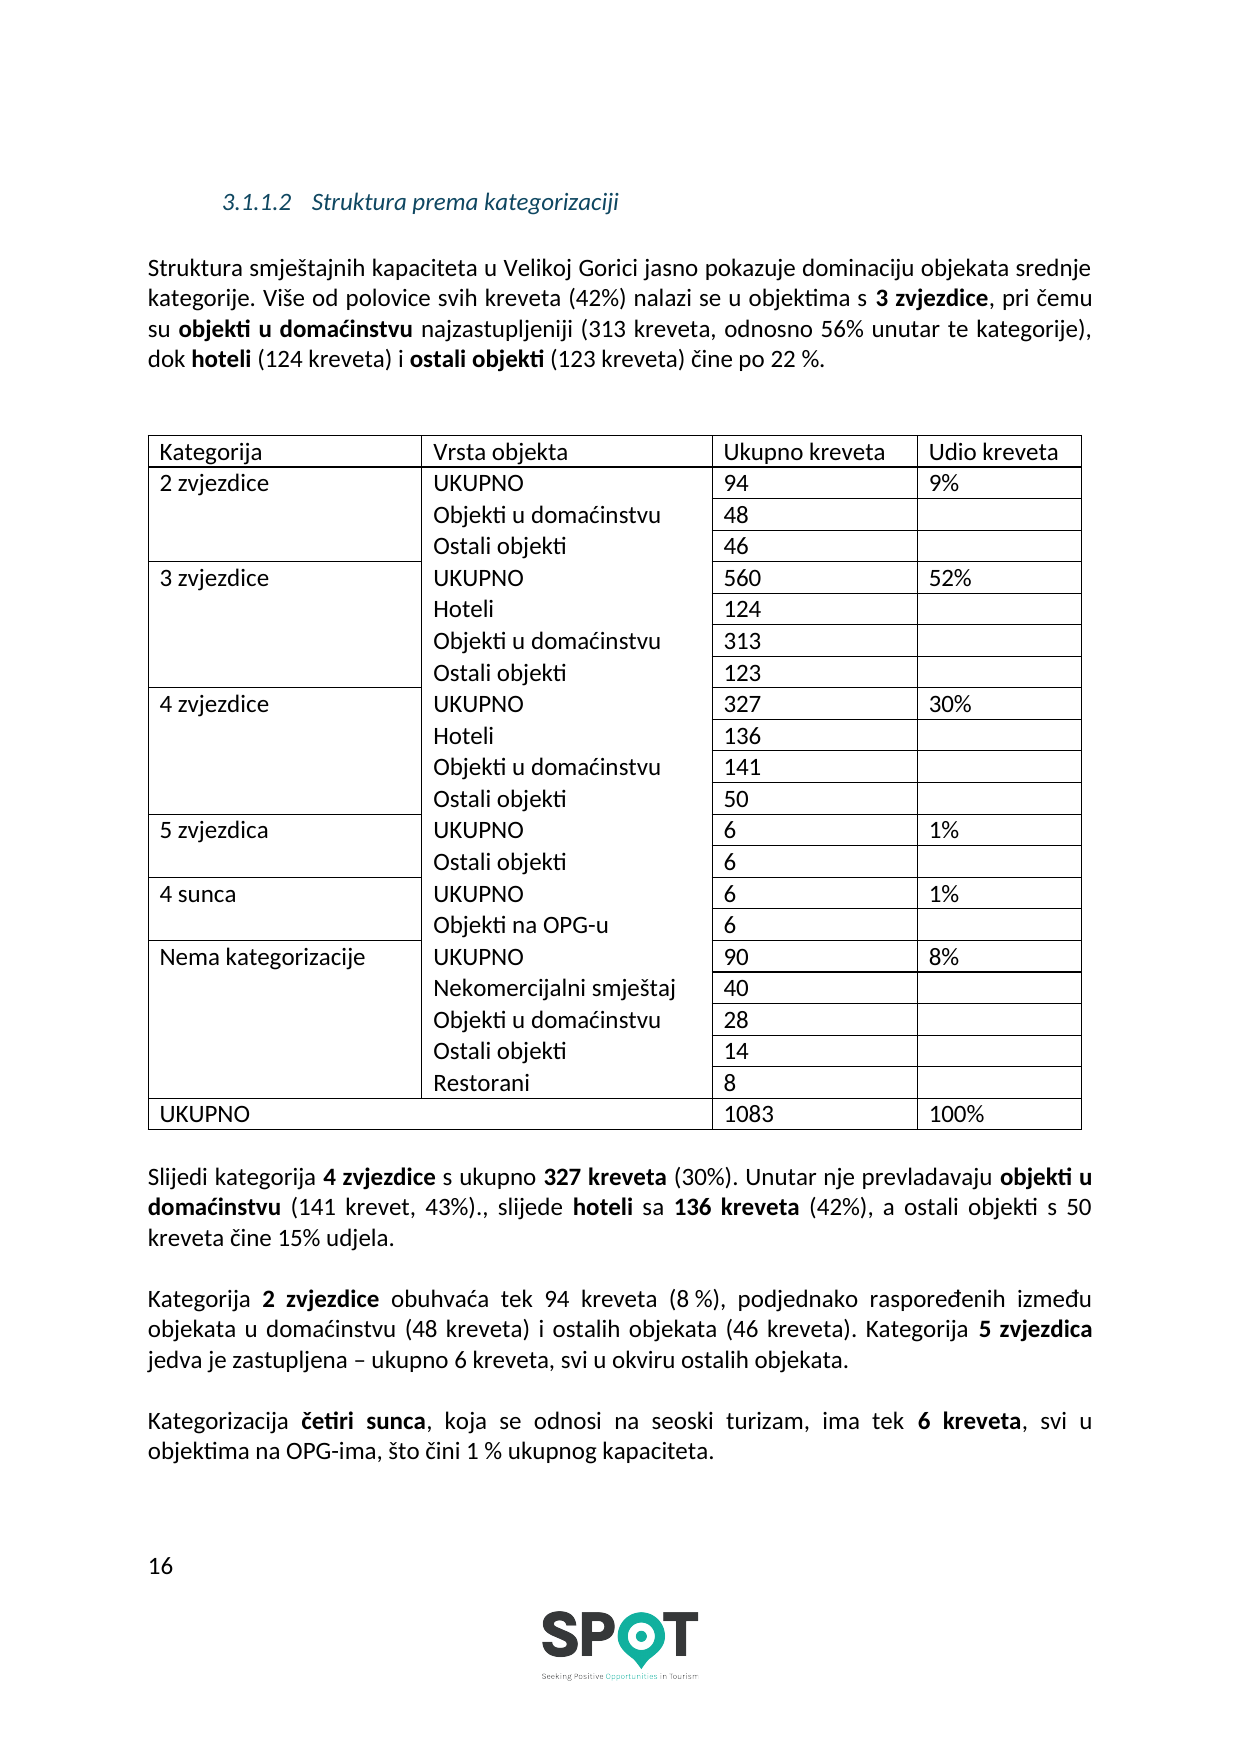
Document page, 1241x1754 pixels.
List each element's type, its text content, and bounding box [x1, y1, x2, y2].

table_cell 136 [713, 720, 917, 750]
table_cell 94 [713, 468, 917, 498]
table_cell 100% [918, 1099, 1081, 1129]
table_cell 141 [713, 751, 917, 782]
table_cell 123 [713, 657, 917, 687]
picture [542, 1611, 699, 1681]
table_header Kategorija [149, 436, 421, 466]
text Kategorija 2 zvjezdice obuhvaća tek 94 kreveta (8 %), podjednako raspoređenih između objekata u domaćinstvu (48 kreveta) i ostalih objekata (46 kreveta). Kategorija 5 zvjezdica jedva je zastupljena – ukupno 6 kreveta, svi u okviru ostalih objekata. [148, 1283, 1093, 1374]
table_cell UKUPNO [422, 468, 712, 498]
table_cell 6 [713, 846, 917, 877]
table_cell Objekti u domaćinstvu [422, 1003, 712, 1034]
table_cell UKUPNO [422, 561, 712, 593]
table_cell Nekomercijalni smještaj [422, 971, 712, 1003]
table_cell 8 [713, 1067, 917, 1098]
table_cell Ostali objekti [422, 656, 712, 687]
table_cell 124 [713, 594, 917, 624]
table_cell 9% [918, 468, 1081, 498]
table_cell 52% [918, 562, 1081, 593]
table_cell [918, 783, 1081, 813]
table_cell UKUPNO [149, 1099, 712, 1129]
table_cell Ostali objekti [422, 845, 712, 877]
table_cell 4 zvjezdice [149, 688, 421, 813]
table_cell Objekti na OPG-u [422, 908, 712, 940]
table_cell 46 [713, 531, 917, 561]
table_cell 1083 [713, 1099, 917, 1129]
table_cell 560 [713, 562, 917, 593]
table_cell Ostali objekti [422, 1035, 712, 1066]
table_cell UKUPNO [422, 687, 712, 719]
table_cell 6 [713, 815, 917, 845]
table_cell UKUPNO [422, 940, 712, 971]
table_cell 48 [713, 499, 917, 529]
table_cell 6 [713, 878, 917, 908]
text Kategorizacija četiri sunca, koja se odnosi na seoski turizam, ima tek 6 kreveta, svi u objektima na OPG-ima, što čini 1 % ukupnog kapaciteta. [148, 1405, 1093, 1466]
table_cell [918, 751, 1081, 782]
table_cell [918, 846, 1081, 877]
table_cell [918, 657, 1081, 687]
table_cell 14 [713, 1036, 917, 1066]
table_cell [918, 973, 1081, 1003]
table_cell 30% [918, 688, 1081, 719]
text Struktura smještajnih kapaciteta u Velikoj Gorici jasno pokazuje dominaciju objekata srednje kategorije. Više od polovice svih kreveta (42%) nalazi se u objektima s 3 zvjezdice, pri čemu su objekti u domaćinstvu najzastupljeniji (313 kreveta, odnosno 56% unutar te kategorije), dok hoteli (124 kreveta) i ostali objekti (123 kreveta) čine po 22 %. [148, 252, 1093, 374]
table_cell 3 zvjezdice [149, 562, 421, 687]
table_cell Hoteli [422, 593, 712, 624]
table_cell [918, 720, 1081, 750]
table_cell Nema kategorizacije [149, 941, 421, 1098]
table_cell [918, 1067, 1081, 1098]
table_header Udio kreveta [918, 436, 1081, 466]
table_cell Hoteli [422, 719, 712, 750]
table_cell [918, 531, 1081, 561]
table_header Vrsta objekta [422, 436, 712, 466]
table_cell 6 [713, 909, 917, 940]
table_cell 4 sunca [149, 878, 421, 940]
table_cell 28 [713, 1004, 917, 1034]
table_cell 90 [713, 941, 917, 971]
table_cell [918, 909, 1081, 940]
table_cell 2 zvjezdice [149, 468, 421, 561]
table_cell 1% [918, 815, 1081, 845]
table_cell [918, 1004, 1081, 1034]
table_cell [918, 625, 1081, 656]
table_cell 1% [918, 878, 1081, 908]
table_cell Ostali objekti [422, 782, 712, 813]
table_cell 50 [713, 783, 917, 813]
table_cell Objekti u domaćinstvu [422, 624, 712, 656]
table_cell Objekti u domaćinstvu [422, 498, 712, 529]
table_cell 5 zvjezdica [149, 815, 421, 877]
table_cell 40 [713, 973, 917, 1003]
table_cell Ostali objekti [422, 530, 712, 561]
table_cell Restorani [422, 1066, 712, 1098]
table_cell UKUPNO [422, 814, 712, 845]
table_cell 327 [713, 688, 917, 719]
table_cell [918, 594, 1081, 624]
table_cell 8% [918, 941, 1081, 971]
table_header Ukupno kreveta [713, 436, 917, 466]
table_cell Objekti u domaćinstvu [422, 750, 712, 782]
subtitle Struktura prema kategorizaciji [222, 186, 1093, 217]
table_cell UKUPNO [422, 877, 712, 908]
table_cell [918, 1036, 1081, 1066]
table_cell [918, 499, 1081, 529]
table_cell 313 [713, 625, 917, 656]
text Slijedi kategorija 4 zvjezdice s ukupno 327 kreveta (30%). Unutar nje prevladavaju objekti u domaćinstvu (141 krevet, 43%)., slijede hoteli sa 136 kreveta (42%), a ostali objekti s 50 kreveta čine 15% udjela. [148, 1161, 1093, 1252]
